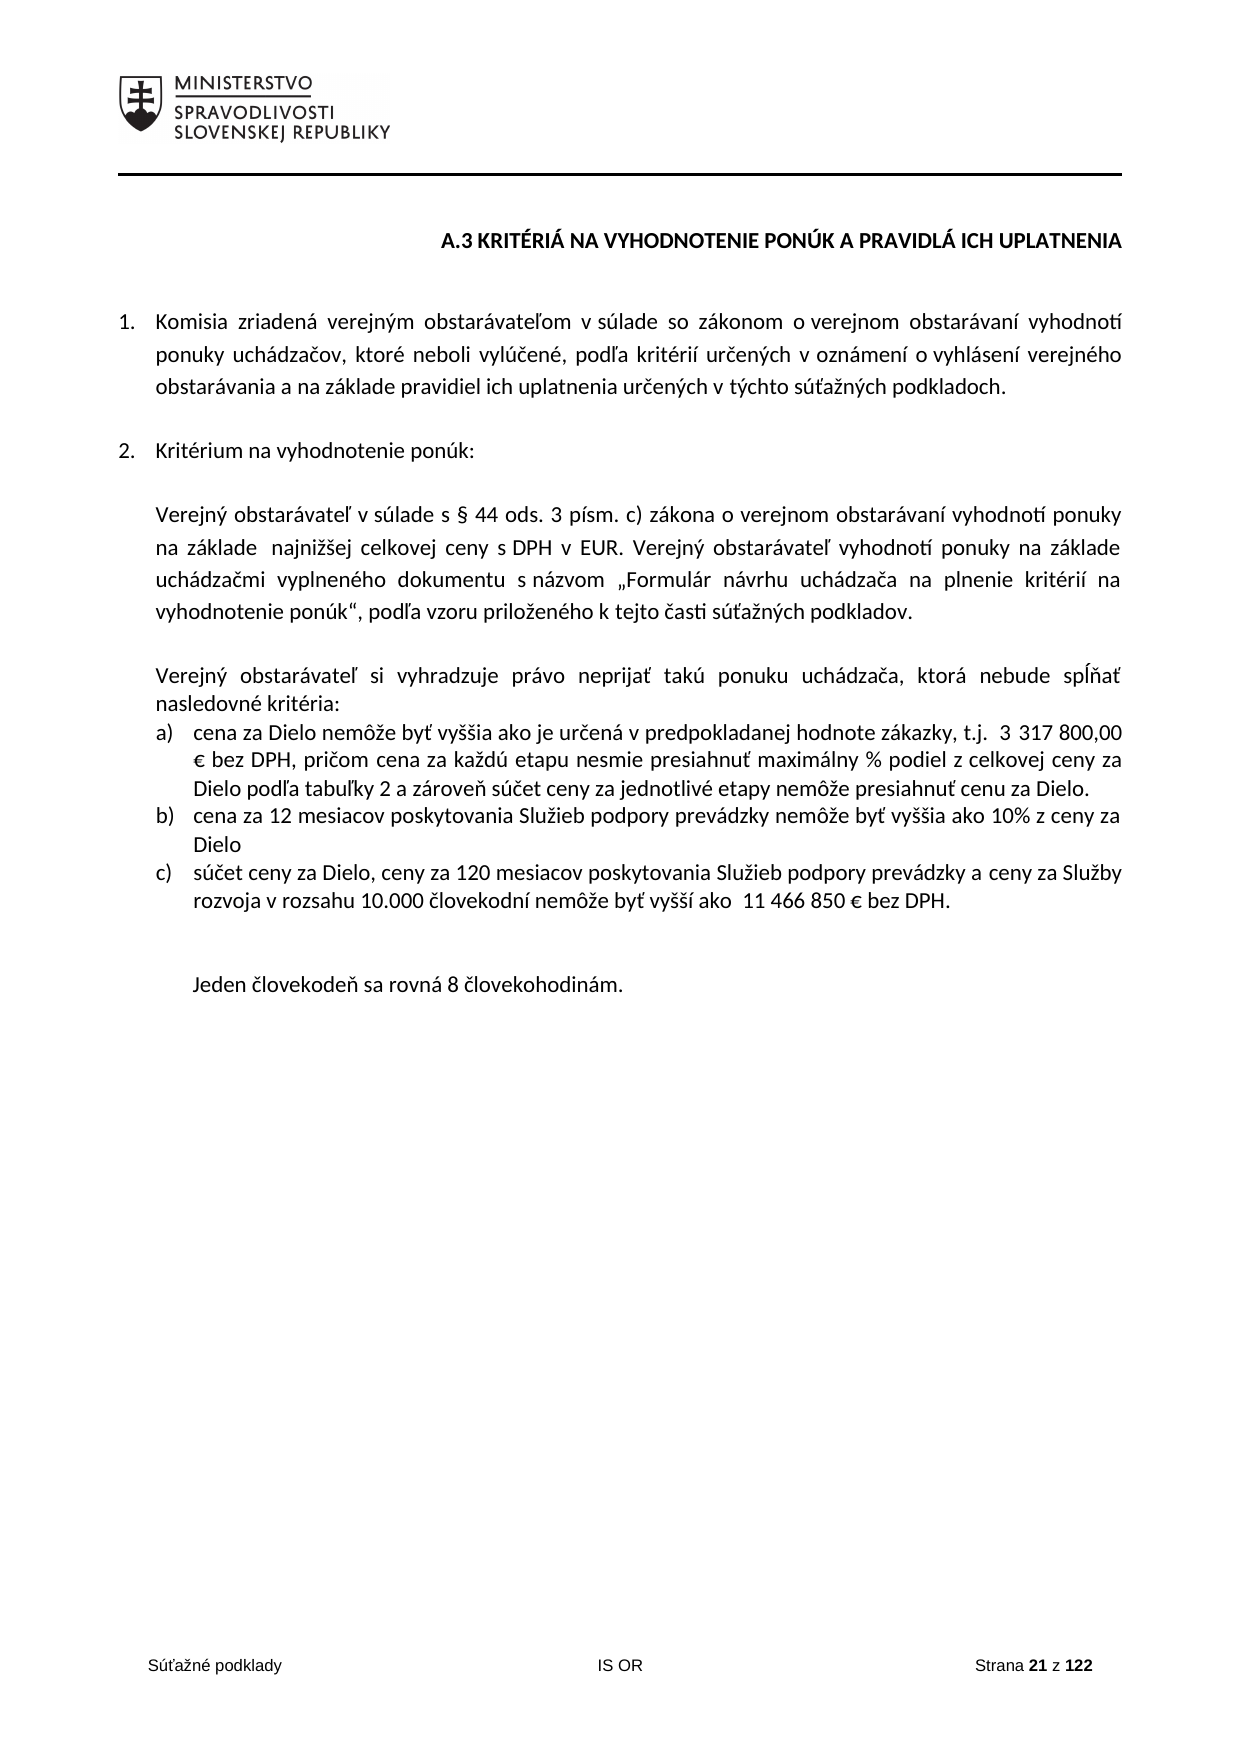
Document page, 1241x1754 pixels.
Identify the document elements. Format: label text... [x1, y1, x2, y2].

list cena za 12 mesiacov poskytovania Služieb podpory prevádzky nemôže byť vyššia ako 10% z ceny za Dielo [156, 802, 1122, 858]
list súčet ceny za Dielo, ceny za 120 mesiacov poskytovania Služieb podpory prevádzky a ceny za Služby rozvoja v rozsahu 10.000 človekodní nemôže byť vyšší ako 11 466 850 € bez DPH. [156, 858, 1122, 914]
list Kritérium na vyhodnotenie ponúk: [118, 436, 1122, 464]
picture [118, 73, 390, 144]
list Verejný obstarávateľ si vyhradzuje právo neprijať takú ponuku uchádzača, ktorá nebude spĺňať nasledovné kritéria: [155, 662, 1122, 718]
list Komisia zriadená verejným obstarávateľom v súlade so zákonom o verejnom obstarávaní vyhodnotí ponuky uchádzačov, ktoré neboli vylúčené, podľa kritérií určených v oznámení o vyhlásení verejného obstarávania a na základe pravidiel ich uplatnenia určených v týchto súťažných podkladoch. [118, 307, 1122, 400]
subtitle A.3 KRITÉRIÁ NA VYHODNOTENIE PONÚK A PRAVIDLÁ ICH UPLATNENIA [118, 226, 1122, 254]
list Verejný obstarávateľ v súlade s § 44 ods. 3 písm. c) zákona o verejnom obstarávaní vyhodnotí ponuky na základe najnižšej celkovej ceny s DPH v EUR. Verejný obstarávateľ vyhodnotí ponuky na základe uchádzačmi vyplneného dokumentu s názvom „Formulár návrhu uchádzača na plnenie kritérií na vyhodnotenie ponúk“, podľa vzoru priloženého k tejto časti súťažných podkladov. [155, 501, 1122, 625]
list cena za Dielo nemôže byť vyššia ako je určená v predpokladanej hodnote zákazky, t.j. 3 317 800,00 € bez DPH, pričom cena za každú etapu nesmie presiahnuť maximálny % podiel z celkovej ceny za Dielo podľa tabuľky 2 a zároveň súčet ceny za jednotlivé etapy nemôže presiahnuť cenu za Dielo. [156, 718, 1122, 802]
list Jeden človekodeň sa rovná 8 človekohodinám. [192, 970, 1122, 998]
